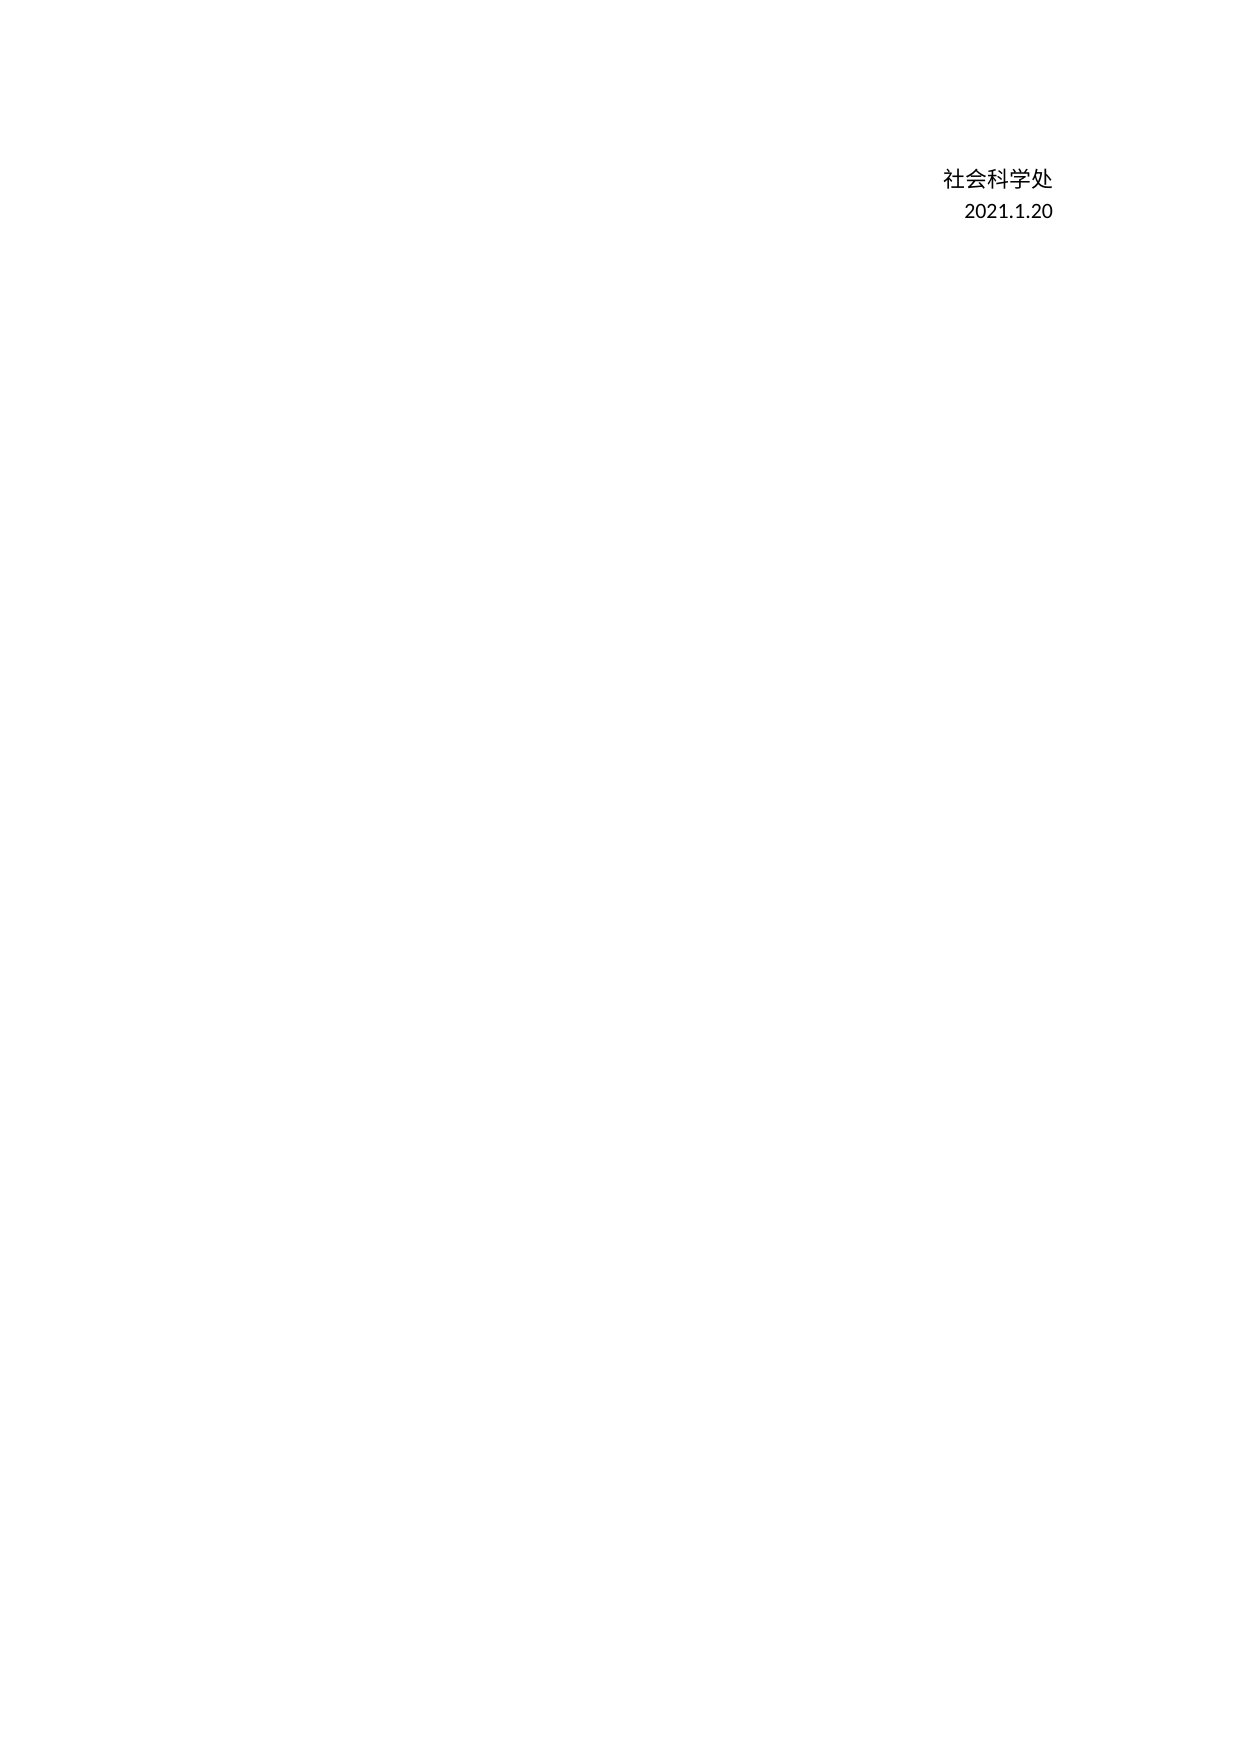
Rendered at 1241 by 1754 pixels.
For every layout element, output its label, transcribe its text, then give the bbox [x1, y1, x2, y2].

text 2021.1.20 [187, 194, 1053, 227]
text 社会科学处 [187, 162, 1053, 194]
